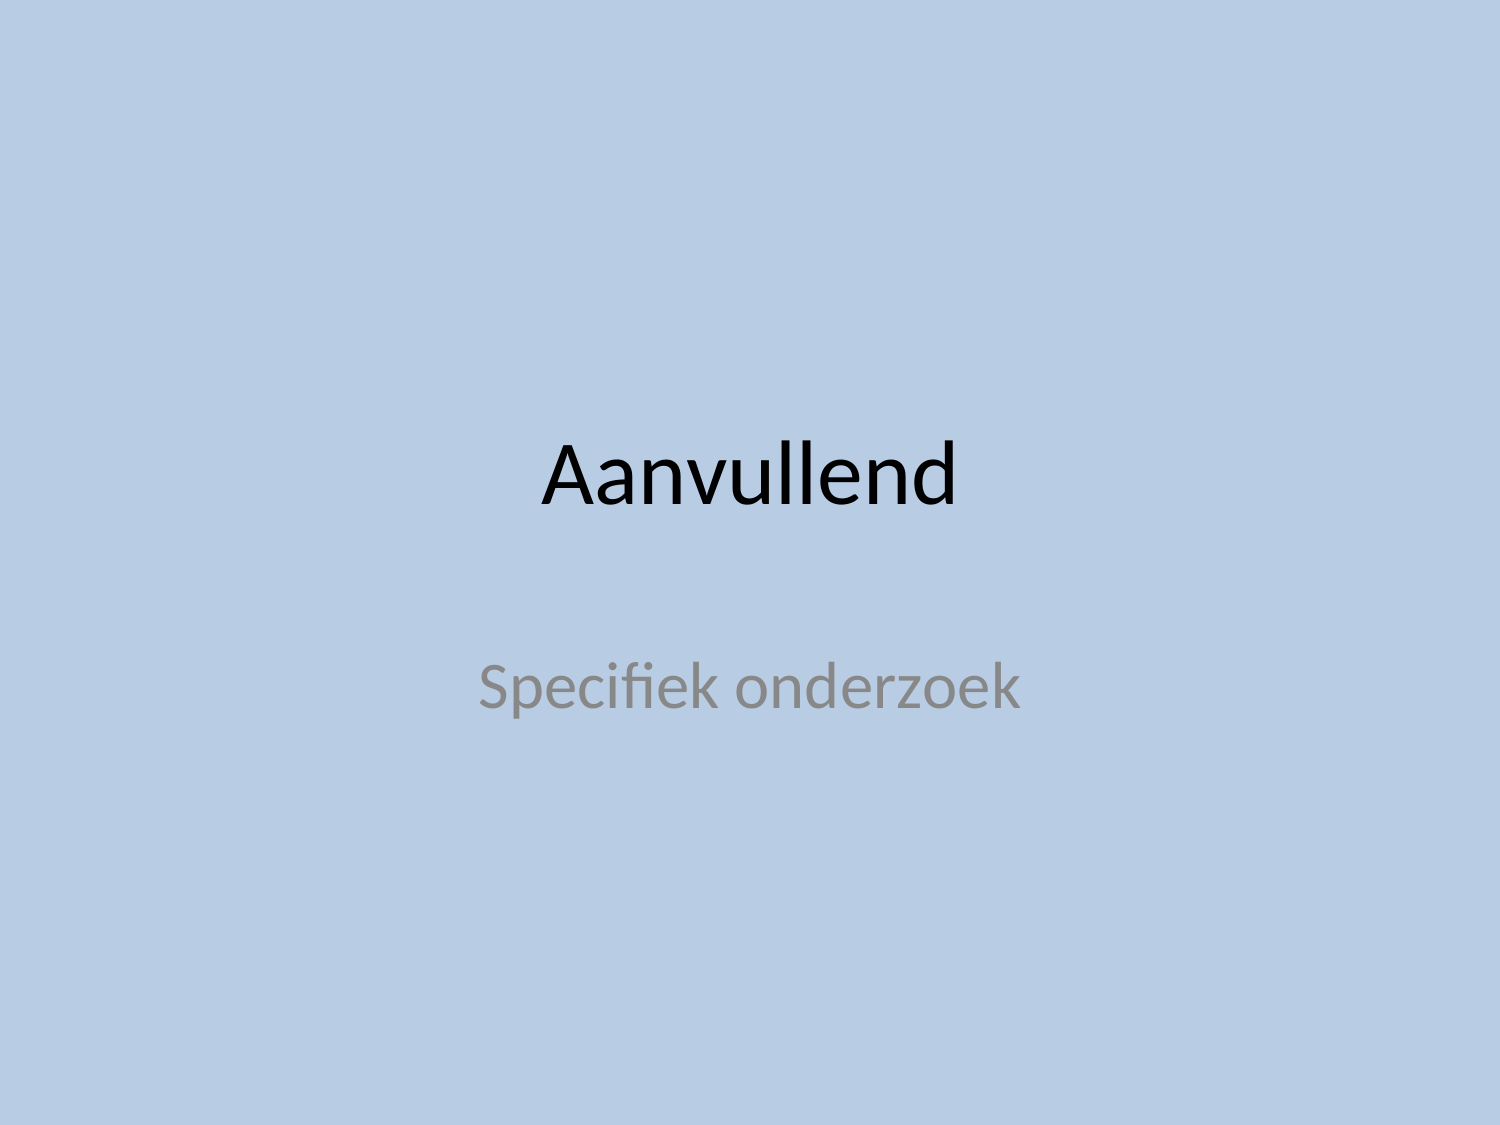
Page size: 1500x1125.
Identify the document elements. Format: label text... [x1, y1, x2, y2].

subtitle Aanvullend [170, 421, 1330, 525]
text Specifiek onderzoek [170, 644, 1330, 725]
